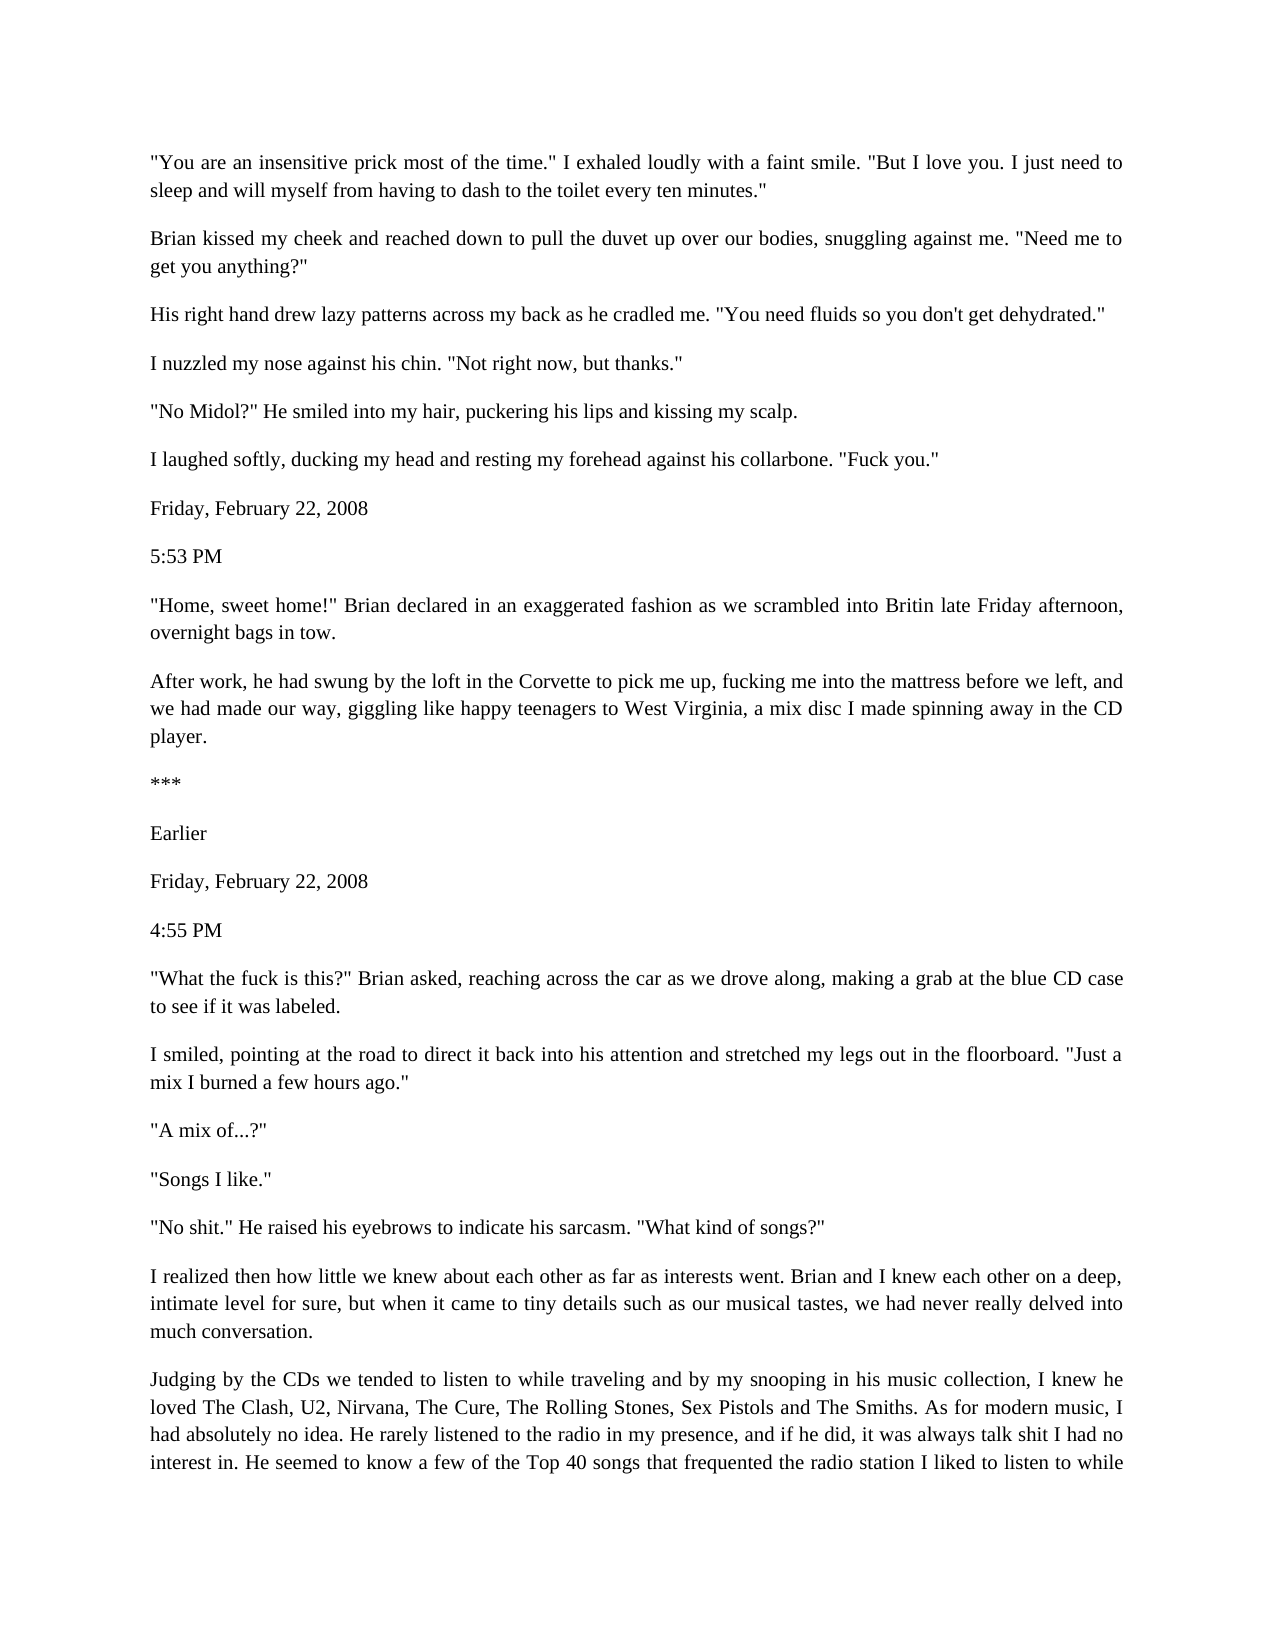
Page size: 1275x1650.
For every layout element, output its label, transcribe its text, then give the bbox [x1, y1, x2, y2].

text After work, he had swung by the loft in the Corvette to pick me up, fucking me into the mattress before we left, and we had made our way, giggling like happy teenagers to West Virginia, a mix disc I made spinning away in the CD player. [150, 669, 1125, 748]
text His right hand drew lazy patterns across my back as he cradled me. "You need fluids so you don't get dehydrated." [150, 302, 1125, 326]
text 4:55 PM [150, 918, 1125, 942]
text "Songs I like." [150, 1167, 1125, 1191]
text "A mix of...?" [150, 1118, 1125, 1142]
text *** [150, 772, 1125, 796]
text "What the fuck is this?" Brian asked, reaching across the car as we drove along, making a grab at the blue CD case to see if it was labeled. [150, 966, 1125, 1018]
text "No shit." He raised his eyebrows to indicate his sarcasm. "What kind of songs?" [150, 1215, 1125, 1239]
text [150, 1367, 1125, 1474]
text I laughed softly, ducking my head and resting my forehead against his collarbone. "Fuck you." [150, 447, 1125, 471]
text Friday, February 22, 2008 [150, 496, 1125, 520]
text "No Midol?" He smiled into my hair, puckering his lips and kissing my scalp. [150, 399, 1125, 423]
text Brian kissed my cheek and reached down to pull the duvet up over our bodies, snuggling against me. "Need me to get you anything?" [150, 226, 1125, 278]
text Earlier [150, 821, 1125, 845]
text 5:53 PM [150, 544, 1125, 568]
text "You are an insensitive prick most of the time." I exhaled loudly with a faint smile. "But I love you. I just need to sleep and will myself from having to dash to the toilet every ten minutes." [150, 150, 1125, 202]
text "Home, sweet home!" Brian declared in an exaggerated fashion as we scrambled into Britin late Friday afternoon, overnight bags in tow. [150, 593, 1125, 644]
text I nuzzled my nose against his chin. "Not right now, but thanks." [150, 351, 1125, 374]
text I realized then how little we knew about each other as far as interests went. Brian and I knew each other on a deep, intimate level for sure, but when it came to tiny details such as our musical tastes, we had never really delved into much conversation. [150, 1263, 1125, 1343]
text Friday, February 22, 2008 [150, 869, 1125, 893]
text I smiled, pointing at the road to direct it back into his attention and stretched my legs out in the floorboard. "Just a mix I burned a few hours ago." [150, 1042, 1125, 1094]
